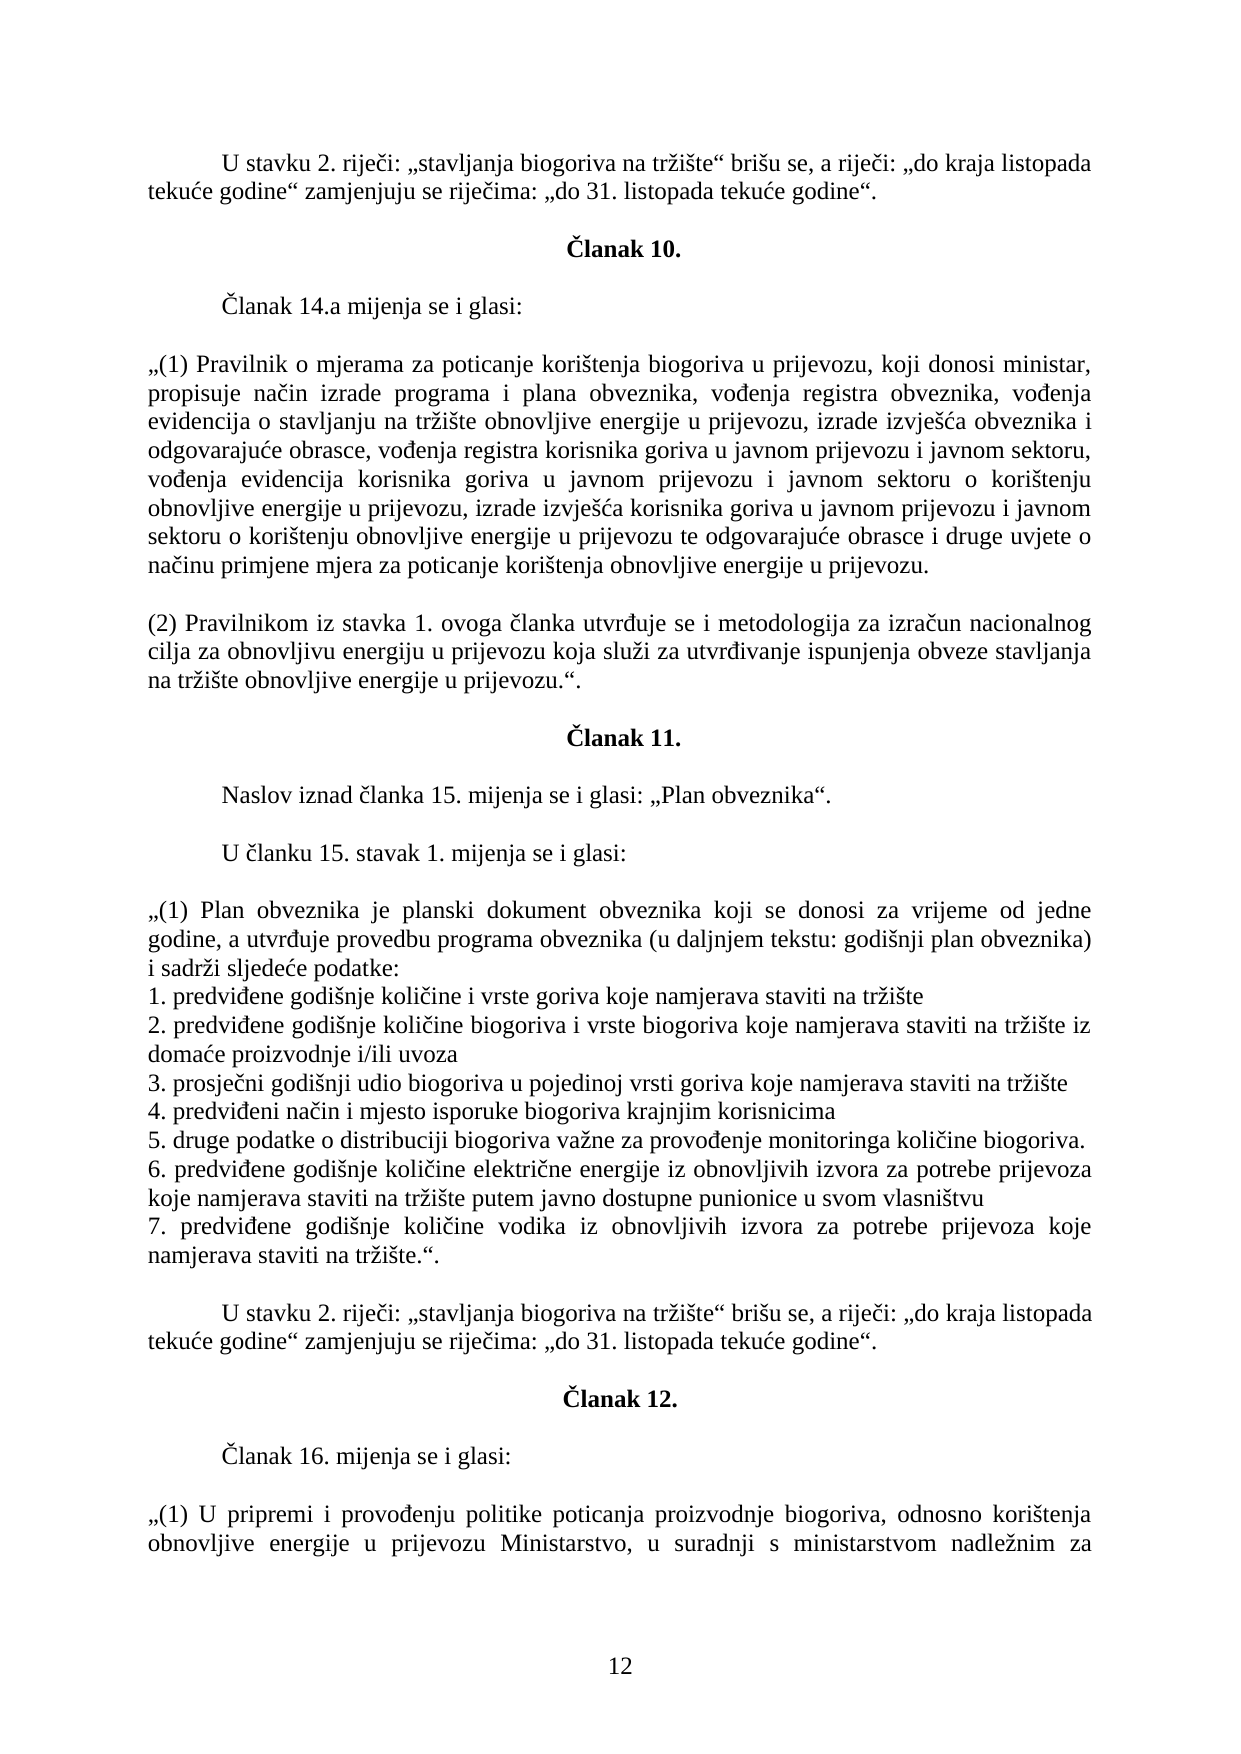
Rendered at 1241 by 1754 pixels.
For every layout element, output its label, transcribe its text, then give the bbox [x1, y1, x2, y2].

text 1. predviđene godišnje količine i vrste goriva koje namjerava staviti na tržište [148, 981, 1093, 1010]
text U članku 15. stavak 1. mijenja se i glasi: [148, 838, 1093, 866]
text 5. druge podatke o distribuciji biogoriva važne za provođenje monitoringa količine biogoriva. [148, 1125, 1093, 1154]
text U stavku 2. riječi: „stavljanja biogoriva na tržište“ brišu se, a riječi: „do kraja listopada tekuće godine“ zamjenjuju se riječima: „do 31. listopada tekuće godine“. [148, 148, 1093, 205]
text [148, 1499, 1093, 1556]
text 4. predviđeni način i mjesto isporuke biogoriva krajnjim korisnicima [148, 1096, 1093, 1125]
text 2. predviđene godišnje količine biogoriva i vrste biogoriva koje namjerava staviti na tržište iz domaće proizvodnje i/ili uvoza [148, 1010, 1093, 1068]
text Članak 11. [154, 723, 1093, 751]
text „(1) Pravilnik o mjerama za poticanje korištenja biogoriva u prijevozu, koji donosi ministar, propisuje način izrade programa i plana obveznika, vođenja registra obveznika, vođenja evidencija o stavljanju na tržište obnovljive energije u prijevozu, izrade izvješća obveznika i odgovarajuće obrasce, vođenja registra korisnika goriva u javnom prijevozu i javnom sektoru, vođenja evidencija korisnika goriva u javnom prijevozu i javnom sektoru o korištenju obnovljive energije u prijevozu, izrade izvješća korisnika goriva u javnom prijevozu i javnom sektoru o korištenju obnovljive energije u prijevozu te odgovarajuće obrasce i druge uvjete o načinu primjene mjera za poticanje korištenja obnovljive energije u prijevozu. [148, 349, 1093, 579]
text Članak 14.a mijenja se i glasi: [148, 291, 1093, 320]
text Članak 16. mijenja se i glasi: [148, 1441, 1093, 1470]
text 3. prosječni godišnji udio biogoriva u pojedinoj vrsti goriva koje namjerava staviti na tržište [148, 1068, 1093, 1096]
text 7. predviđene godišnje količine vodika iz obnovljivih izvora za potrebe prijevoza koje namjerava staviti na tržište.“. [148, 1211, 1093, 1269]
text Članak 10. [154, 234, 1093, 263]
text „(1) Plan obveznika je planski dokument obveznika koji se donosi za vrijeme od jedne godine, a utvrđuje provedbu programa obveznika (u daljnjem tekstu: godišnji plan obveznika) i sadrži sljedeće podatke: [148, 895, 1093, 981]
text U stavku 2. riječi: „stavljanja biogoriva na tržište“ brišu se, a riječi: „do kraja listopada tekuće godine“ zamjenjuju se riječima: „do 31. listopada tekuće godine“. [148, 1298, 1093, 1355]
text Članak 12. [148, 1384, 1093, 1413]
text 6. predviđene godišnje količine električne energije iz obnovljivih izvora za potrebe prijevoza koje namjerava staviti na tržište putem javno dostupne punionice u svom vlasništvu [148, 1154, 1093, 1211]
text Naslov iznad članka 15. mijenja se i glasi: „Plan obveznika“. [148, 780, 1093, 809]
text (2) Pravilnikom iz stavka 1. ovoga članka utvrđuje se i metodologija za izračun nacionalnog cilja za obnovljivu energiju u prijevozu koja služi za utvrđivanje ispunjenja obveze stavljanja na tržište obnovljive energije u prijevozu.“. [148, 608, 1093, 694]
